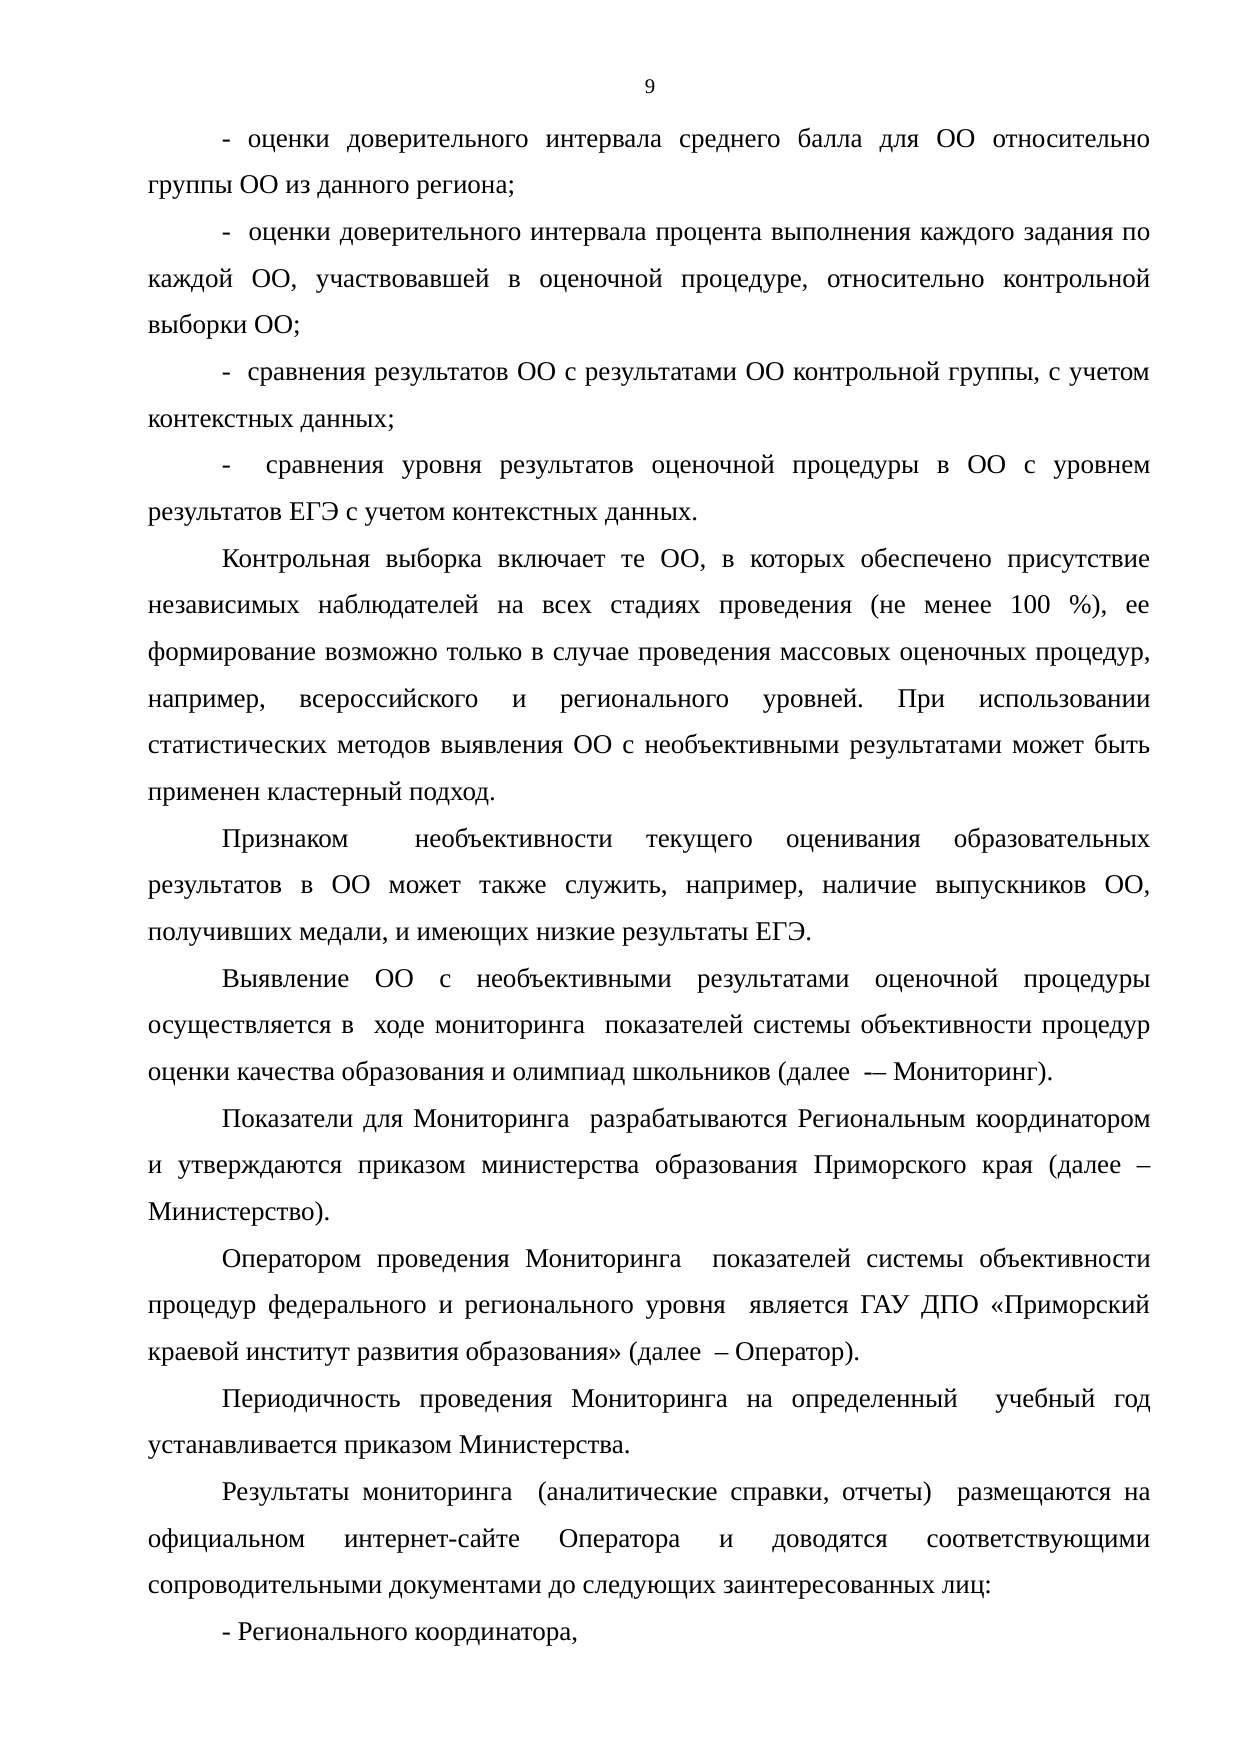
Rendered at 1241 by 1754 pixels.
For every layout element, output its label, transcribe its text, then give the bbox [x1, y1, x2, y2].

text Результаты мониторинга (аналитические справки, отчеты) размещаются на официальном интернет-сайте Оператора и доводятся соответствующими сопроводительными документами до следующих заинтересованных лиц: [148, 1475, 1152, 1600]
text - сравнения уровня результатов оценочной процедуры в ОО с уровнем результатов ЕГЭ с учетом контекстных данных. [148, 449, 1152, 526]
text Признаком необъективности текущего оценивания образовательных результатов в ОО может также служить, например, наличие выпускников ОО, получивших медали, и имеющих низкие результаты ЕГЭ. [148, 822, 1152, 946]
text - оценки доверительного интервала среднего балла для ОО относительно группы ОО из данного региона; [148, 122, 1152, 200]
text - сравнения результатов ОО с результатами ОО контрольной группы, с учетом контекстных данных; [148, 355, 1152, 433]
text Оператором проведения Мониторинга показателей системы объективности процедур федерального и регионального уровня является ГАУ ДПО «Приморский краевой институт развития образования» (далее – Оператор). [148, 1242, 1152, 1366]
text - Регионального координатора, [148, 1615, 1152, 1646]
text Периодичность проведения Мониторинга на определенный учебный год устанавливается приказом Министерства. [148, 1382, 1152, 1460]
text Выявление ОО с необъективными результатами оценочной процедуры осуществляется в ходе мониторинга показателей системы объективности процедур оценки качества образования и олимпиад школьников (далее -– Мониторинг). [148, 962, 1152, 1086]
text Контрольная выборка включает те ОО, в которых обеспечено присутствие независимых наблюдателей на всех стадиях проведения (не менее 100 %), ее формирование возможно только в случае проведения массовых оценочных процедур, например, всероссийского и регионального уровней. При использовании статистических методов выявления ОО с необъективными результатами может быть применен кластерный подход. [148, 542, 1152, 806]
text Показатели для Мониторинга разрабатываются Региональным координатором и утверждаются приказом министерства образования Приморского края (далее – Министерство). [148, 1102, 1152, 1226]
text - оценки доверительного интервала процента выполнения каждого задания по каждой ОО, участвовавшей в оценочной процедуре, относительно контрольной выборки ОО; [148, 215, 1152, 340]
